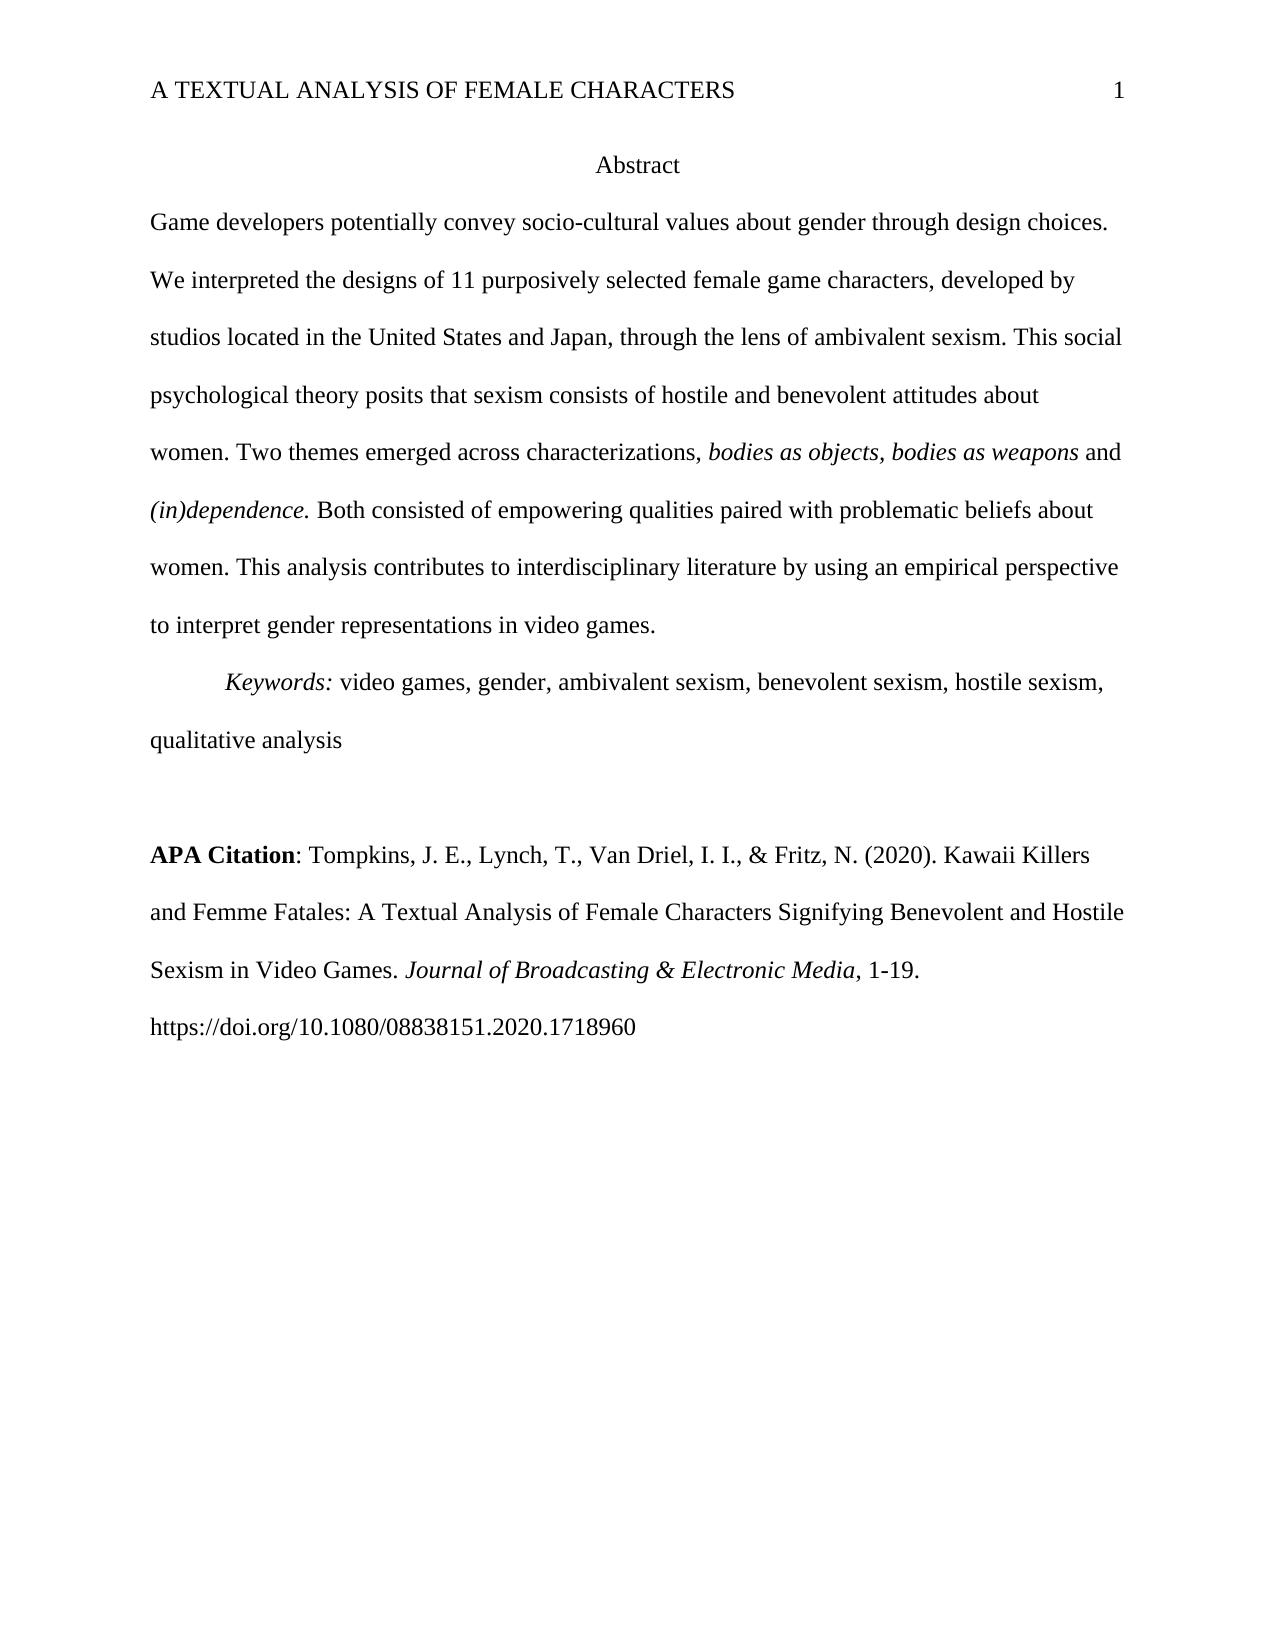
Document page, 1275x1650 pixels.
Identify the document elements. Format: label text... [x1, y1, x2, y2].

text APA Citation: Tompkins, J. E., Lynch, T., Van Driel, I. I., & Fritz, N. (2020). Kawaii Killers and Femme Fatales: A Textual Analysis of Female Characters Signifying Benevolent and Hostile Sexism in Video Games. Journal of Broadcasting & Electronic Media, 1-19. https://doi.org/10.1080/08838151.2020.1718960 [150, 840, 1125, 1041]
text Game developers potentially convey socio-cultural values about gender through design choices. We interpreted the designs of 11 purposively selected female game characters, developed by studios located in the United States and Japan, through the lens of ambivalent sexism. This social psychological theory posits that sexism consists of hostile and benevolent attitudes about women. Two themes emerged across characterizations, bodies as objects, bodies as weapons and (in)dependence. Both consisted of empowering qualities paired with problematic beliefs about women. This analysis contributes to interdisciplinary literature by using an empirical perspective to interpret gender representations in video games. [150, 207, 1125, 639]
text Keywords: video games, gender, ambivalent sexism, benevolent sexism, hostile sexism, qualitative analysis [150, 667, 1125, 754]
text Abstract [150, 150, 1125, 179]
